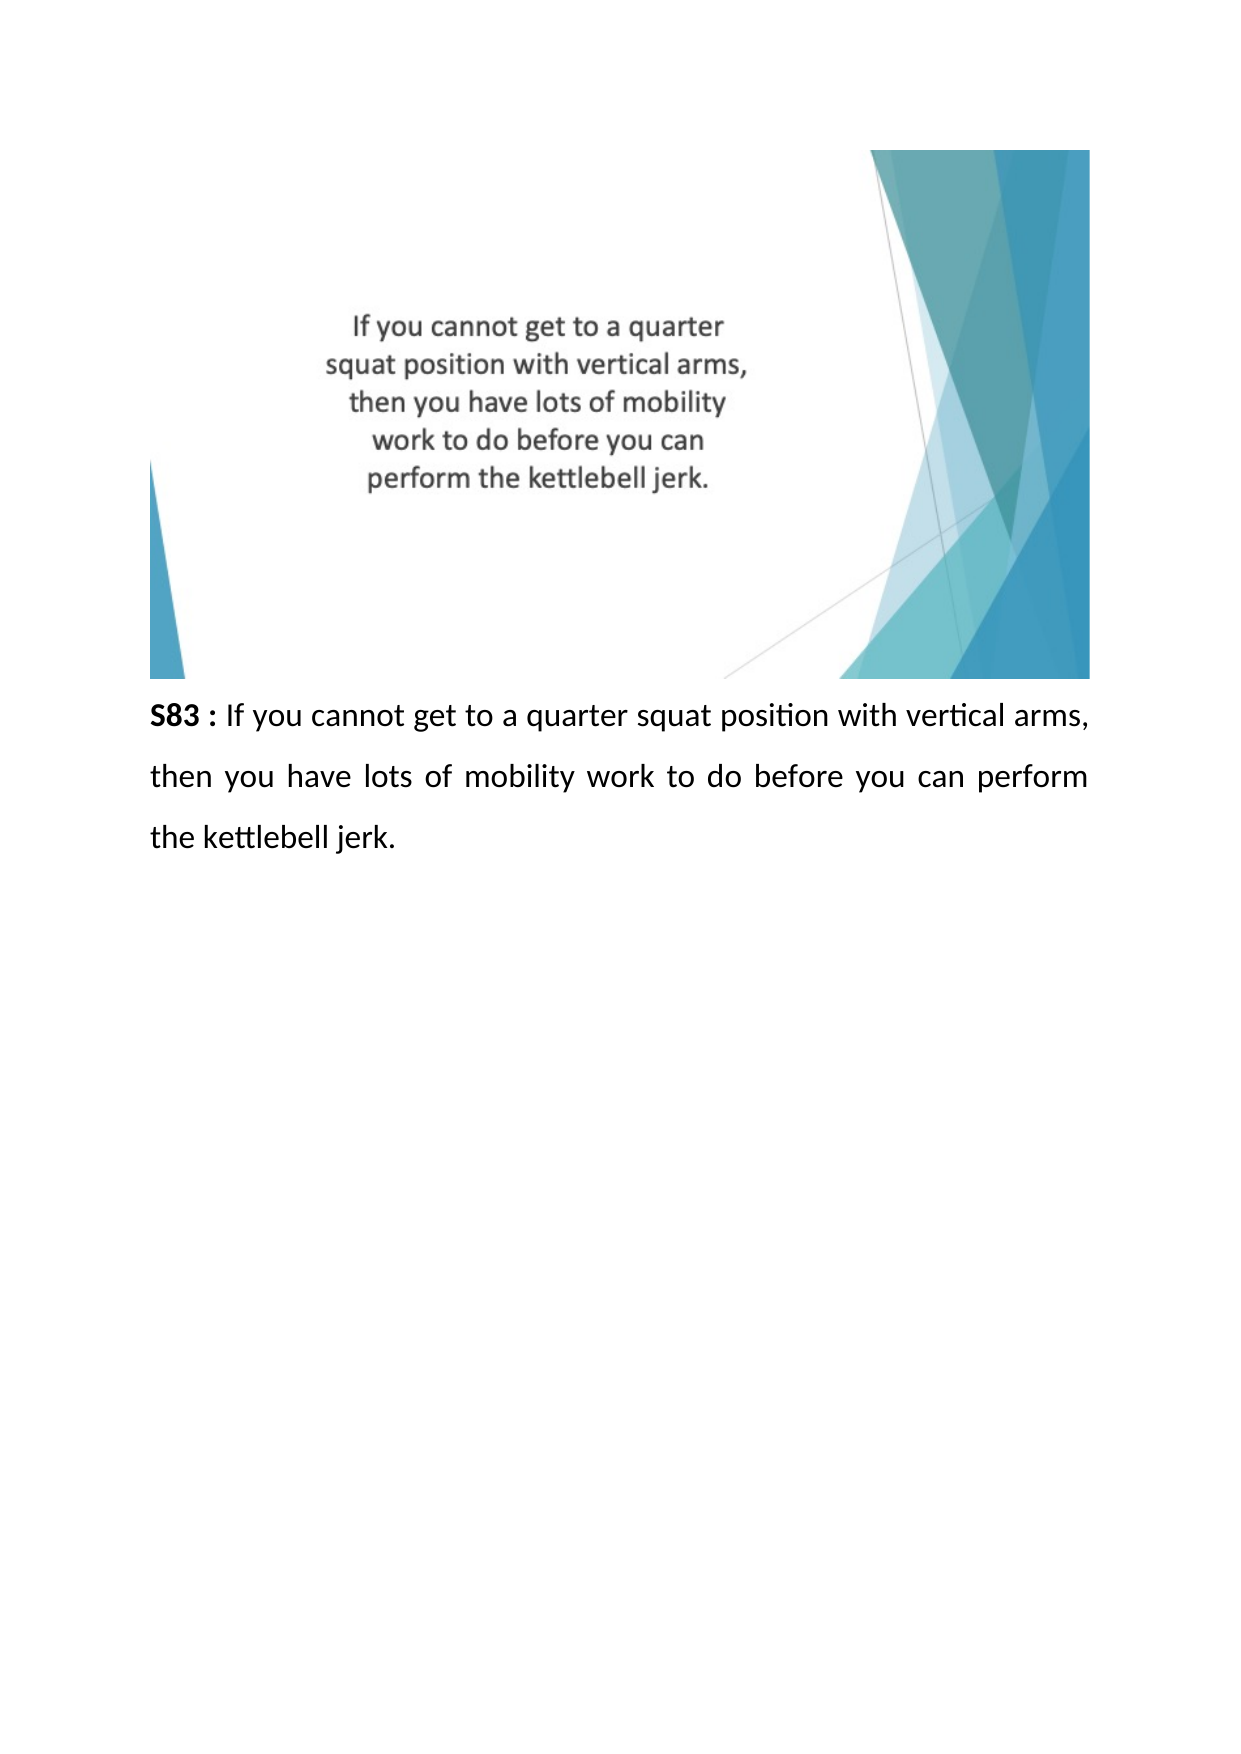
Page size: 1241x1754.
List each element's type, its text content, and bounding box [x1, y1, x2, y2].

text S83 : If you cannot get to a quarter squat position with vertical arms, then you have lots of mobility work to do before you can perform the kettlebell jerk. [150, 694, 1090, 857]
picture [150, 150, 1090, 679]
